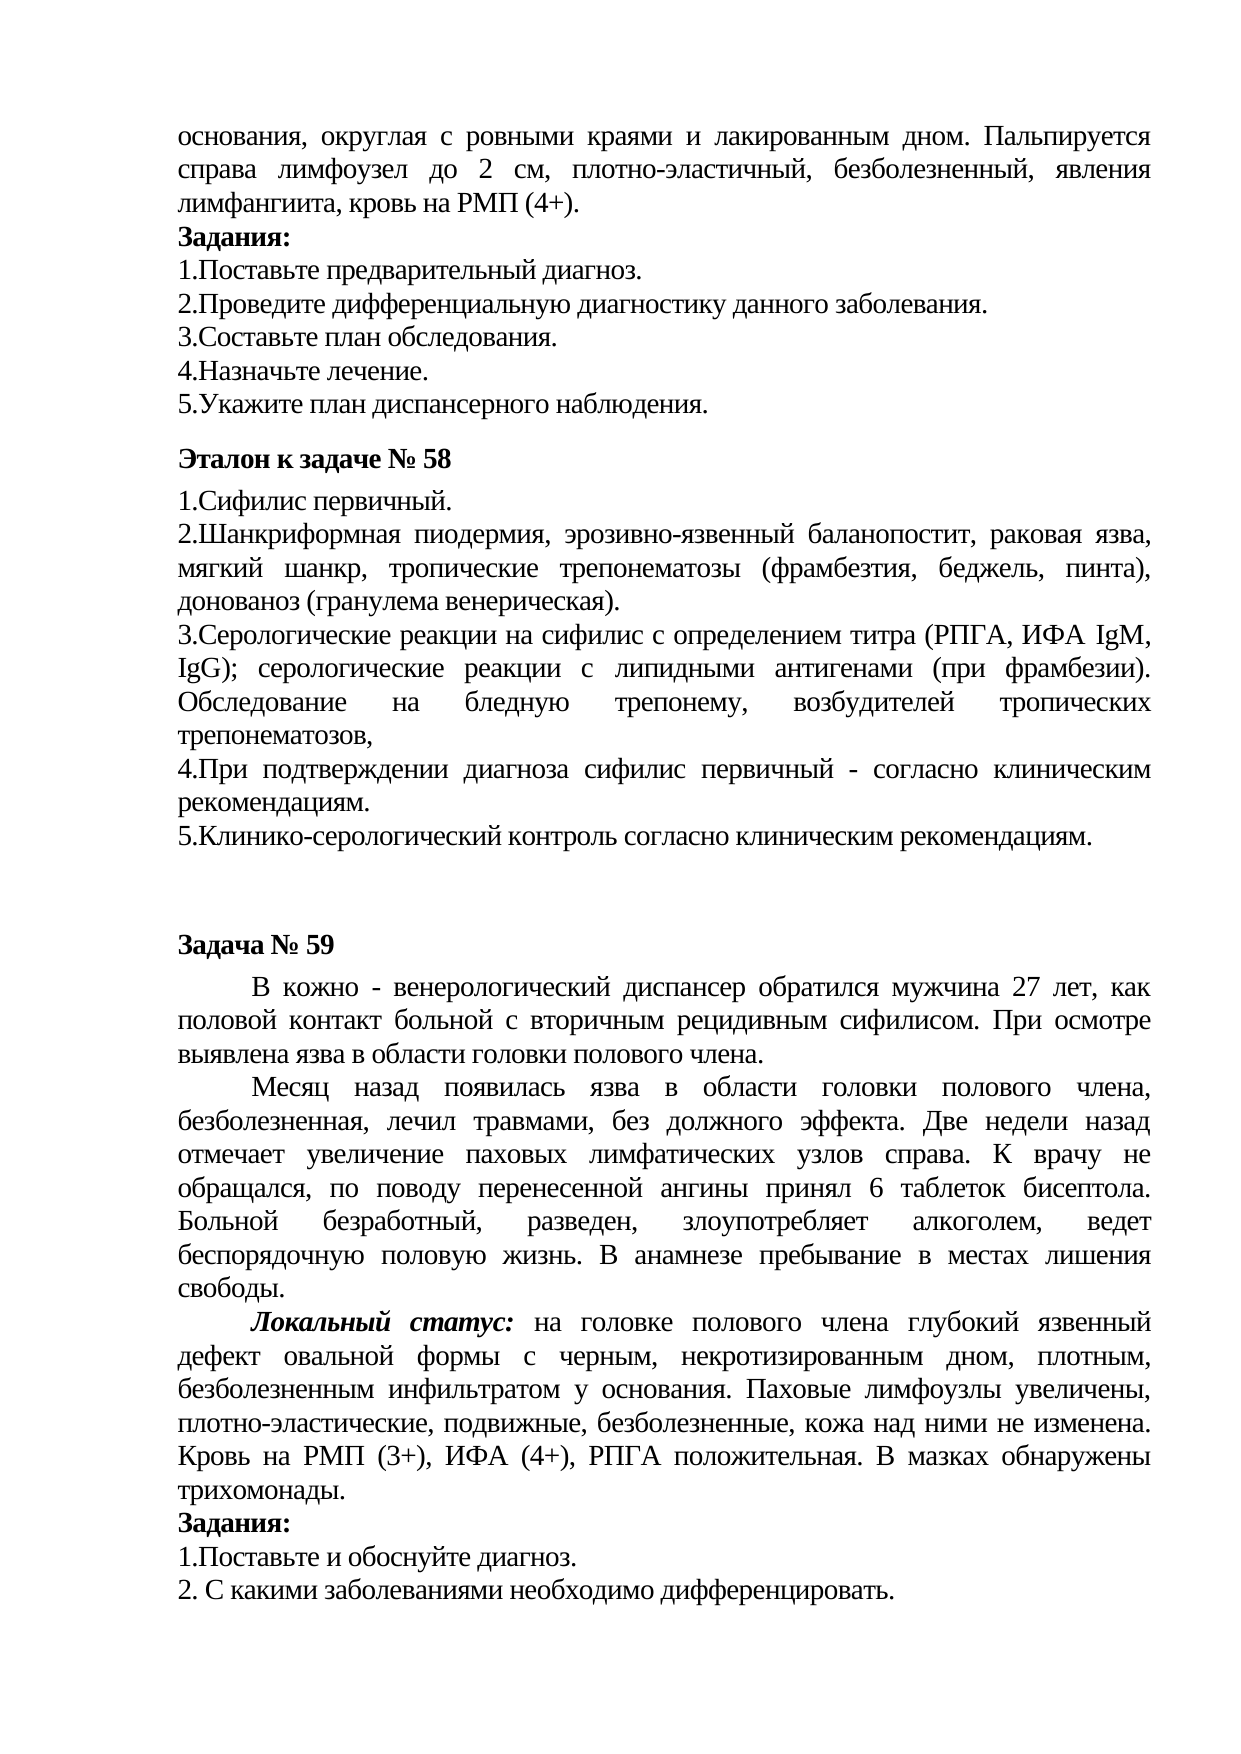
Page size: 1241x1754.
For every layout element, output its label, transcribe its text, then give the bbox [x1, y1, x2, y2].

text Задача № 59 [177, 927, 1152, 960]
text Локальный статус: на головке полового члена глубокий язвенный дефект овальной формы с черным, некротизированным дном, плотным, безболезненным инфильтратом у основания. Паховые лимфоузлы увеличены, плотно-эластические, подвижные, безболезненные, кожа над ними не изменена. Кровь на РМП (3+), ИФА (4+), РПГА положительная. В мазках обнаружены трихомонады. [177, 1304, 1152, 1505]
text 1.Сифилис первичный. [177, 483, 1152, 516]
text 4.При подтверждении диагноза сифилис первичный - согласно клиническим рекомендациям. [177, 751, 1152, 818]
text 3.Серологические реакции на сифилис с определением титра (РПГА, ИФА IgM, IgG); серологические реакции с липидными антигенами (при фрамбезии). Обследование на бледную трепонему, возбудителей тропических трепонематозов, [177, 617, 1152, 751]
text Задания: [177, 1505, 1152, 1539]
text 5.Укажите план диспансерного наблюдения. [177, 386, 1152, 420]
text 2. С какими заболеваниями необходимо дифференцировать. [177, 1572, 1152, 1606]
text В кожно - венерологический диспансер обратился мужчина 27 лет, как половой контакт больной с вторичным рецидивным сифилисом. При осмотре выявлена язва в области головки полового члена. [177, 969, 1152, 1069]
text 5.Клинико-серологический контроль согласно клиническим рекомендациям. [177, 818, 1152, 852]
text Месяц назад появилась язва в области головки полового члена, безболезненная, лечил травмами, без должного эффекта. Две недели назад отмечает увеличение паховых лимфатических узлов справа. К врачу не обращался, по поводу перенесенной ангины принял 6 таблеток бисептола. Больной безработный, разведен, злоупотребляет алкоголем, ведет беспорядочную половую жизнь. В анамнезе пребывание в местах лишения свободы. [177, 1069, 1152, 1304]
text Задания: [177, 219, 1152, 252]
text 1.Поставьте предварительный диагноз. [177, 252, 1152, 286]
text 2.Проведите дифференциальную диагностику данного заболевания. [177, 286, 1152, 319]
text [177, 118, 1152, 219]
text 3.Составьте план обследования. [177, 319, 1152, 353]
text 1.Поставьте и обоснуйте диагноз. [177, 1539, 1152, 1572]
text Эталон к задаче № 58 [177, 441, 1152, 474]
text 2.Шанкриформная пиодермия, эрозивно-язвенный баланопостит, раковая язва, мягкий шанкр, тропические трепонематозы (фрамбезтия, беджель, пинта), донованоз (гранулема венерическая). [177, 516, 1152, 617]
text 4.Назначьте лечение. [177, 353, 1152, 386]
